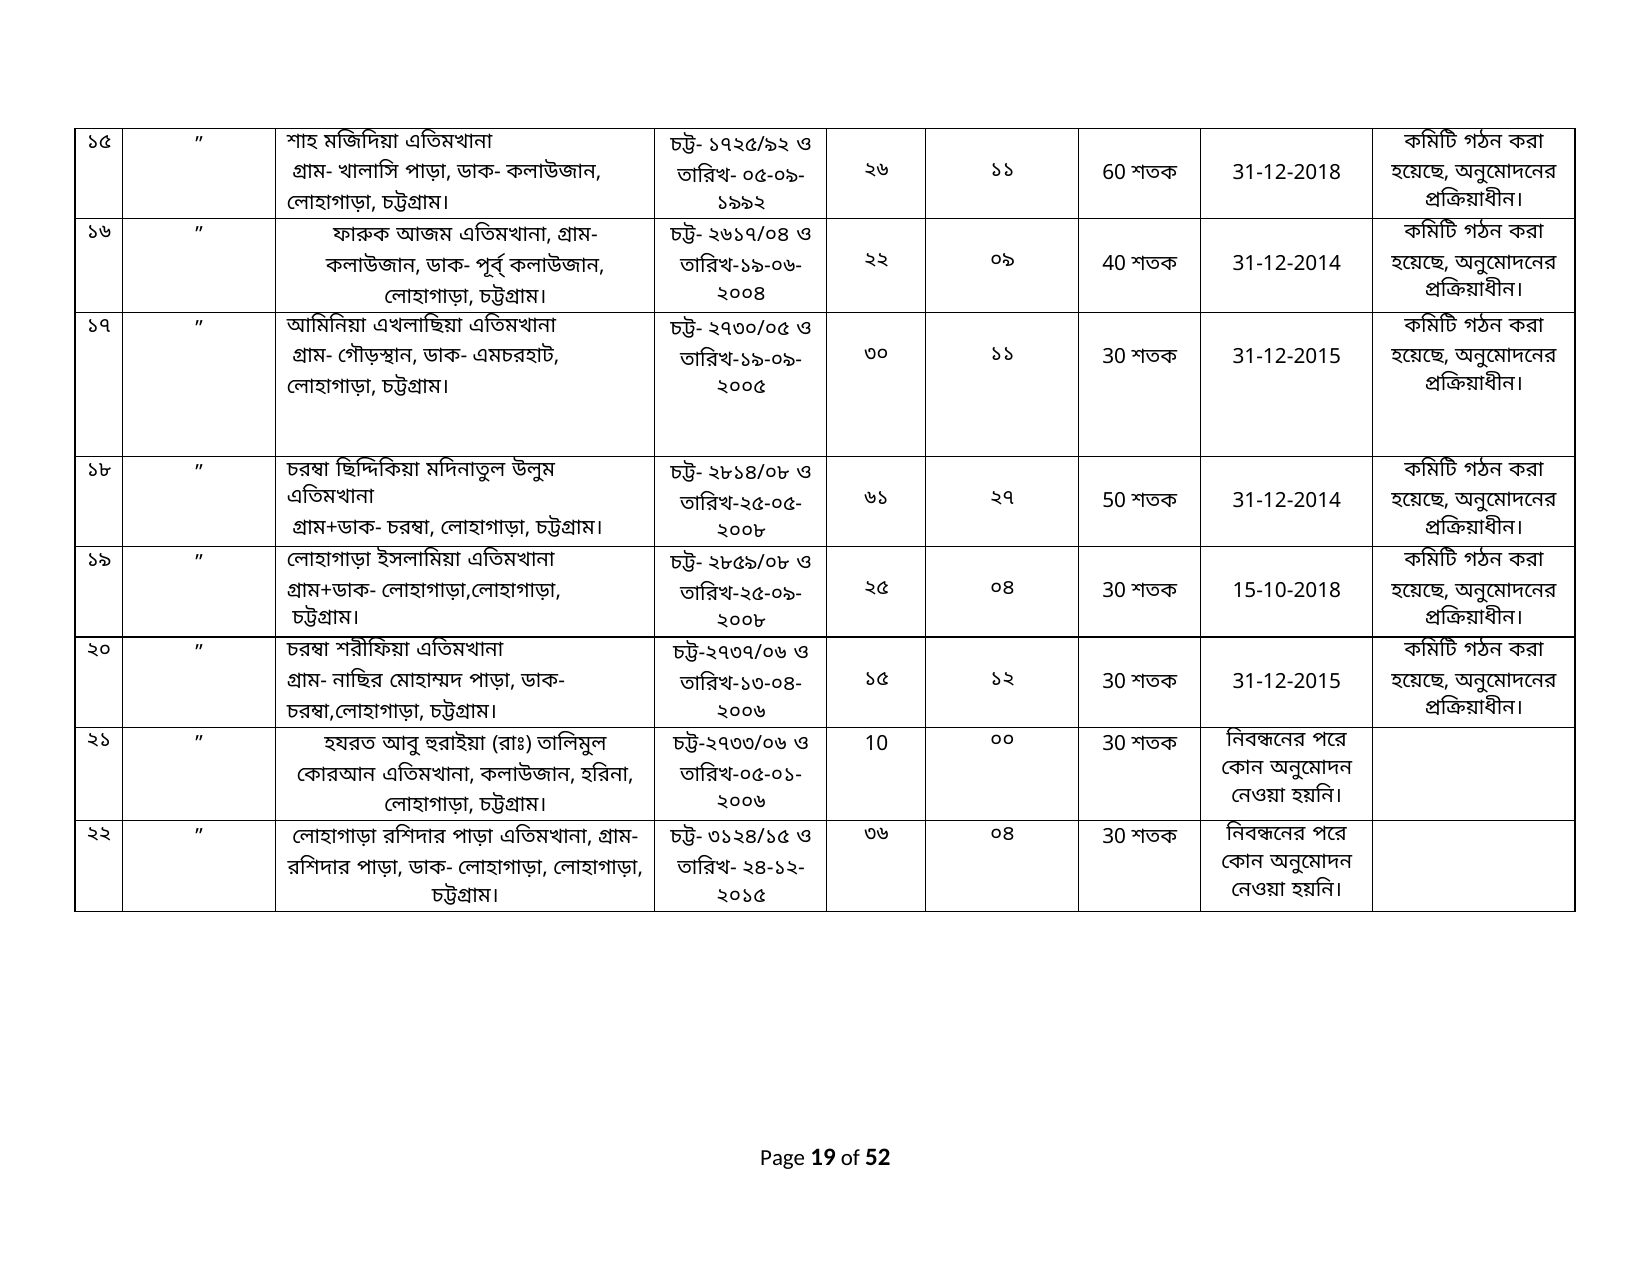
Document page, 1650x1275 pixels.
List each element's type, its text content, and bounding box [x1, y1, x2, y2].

table_header চট্ট- ১৭২৫/৯২ ও তারিখ- ০৫-০৯-১৯৯২ [655, 129, 826, 218]
table_header 31-12-2018 [1201, 129, 1372, 218]
table_cell 30 শতক [1079, 638, 1200, 727]
table_cell চট্ট-২৭৩৭/০৬ ও তারিখ-১৩-০৪- ২০০৬ [655, 638, 826, 727]
table_cell ০৯ [926, 219, 1078, 312]
table_cell নিবন্ধনের পরে কোন অনুমোদন নেওয়া হয়নি। [1201, 728, 1372, 820]
table_cell ৬১ [827, 457, 925, 546]
table_header ” [123, 129, 275, 218]
table_cell 30 শতক [1079, 313, 1200, 456]
table_cell চট্ট- ২৭৩০/০৫ ও তারিখ-১৯-০৯-২০০৫ [655, 313, 826, 456]
table_cell ” [123, 638, 275, 727]
table_cell 31-12-2014 [1201, 219, 1372, 312]
table_cell 31-12-2015 [1201, 638, 1372, 727]
table_cell চট্ট- ২৮৫৯/০৮ ও তারিখ-২৫-০৯-২০০৮ [655, 547, 826, 636]
table_cell নিবন্ধনের পরে কোন অনুমোদন নেওয়া হয়নি। [1201, 821, 1372, 911]
table_header ১১ [926, 129, 1078, 218]
table_cell চট্ট- ২৮১৪/০৮ ও তারিখ-২৫-০৫- ২০০৮ [655, 457, 826, 546]
table_cell ১৬ [76, 219, 122, 312]
table_cell চট্ট-২৭৩৩/০৬ ও তারিখ-০৫-০১-২০০৬ [655, 728, 826, 820]
table_cell কমিটি গঠন করা হয়েছে, অনুমোদনের প্রক্রিয়াধীন। [1373, 638, 1574, 727]
table_cell ১১ [926, 313, 1078, 456]
table_cell আমিনিয়া এখলাছিয়া এতিমখানা গ্রাম- গৌড়স্থান, ডাক- এমচরহাট, লোহাগাড়া, চট্টগ্রাম। [276, 313, 654, 456]
table_cell ফারুক আজম এতিমখানা, গ্রাম- কলাউজান, ডাক- পূর্ব্ কলাউজান, লোহাগাড়া, চট্টগ্রাম। [276, 219, 654, 312]
table_cell ১২ [926, 638, 1078, 727]
table_cell ২২ [76, 821, 122, 911]
table_cell ২৫ [827, 547, 925, 636]
table_cell কমিটি গঠন করা হয়েছে, অনুমোদনের প্রক্রিয়াধীন। [1373, 547, 1574, 636]
table_cell 40 শতক [1079, 219, 1200, 312]
table_header শাহ মজিদিয়া এতিমখানা গ্রাম- খালাসি পাড়া, ডাক- কলাউজান, লোহাগাড়া, চট্টগ্রাম। [276, 129, 654, 218]
table_cell ১৮ [76, 457, 122, 546]
table_cell কমিটি গঠন করা হয়েছে, অনুমোদনের প্রক্রিয়াধীন। [1373, 457, 1574, 546]
table_cell কমিটি গঠন করা হয়েছে, অনুমোদনের প্রক্রিয়াধীন। [1373, 313, 1574, 456]
table_cell 50 শতক [1079, 457, 1200, 546]
table_cell ৩৬ [827, 821, 925, 911]
table_cell ০৪ [926, 821, 1078, 911]
table_cell ” [123, 547, 275, 636]
table_cell ০৪ [926, 547, 1078, 636]
table_cell লোহাগাড়া রশিদার পাড়া এতিমখানা, গ্রাম- রশিদার পাড়া, ডাক- লোহাগাড়া, লোহাগাড়া, চট্টগ্রাম। [276, 821, 654, 911]
table_header কমিটি গঠন করা হয়েছে, অনুমোদনের প্রক্রিয়াধীন। [1373, 129, 1574, 218]
table_cell ৩০ [827, 313, 925, 456]
table_cell ২১ [76, 728, 122, 820]
table_cell ” [123, 821, 275, 911]
table_cell ২৭ [926, 457, 1078, 546]
table_cell 15-10-2018 [1201, 547, 1372, 636]
table_cell 30 শতক [1079, 821, 1200, 911]
table_cell চরম্বা ছিদ্দিকিয়া মদিনাতুল উলুম এতিমখানা গ্রাম+ডাক- চরম্বা, লোহাগাড়া, চট্টগ্রাম। [276, 457, 654, 546]
table_cell 31-12-2015 [1201, 313, 1372, 456]
table_cell ২০ [76, 638, 122, 727]
table_header ২৬ [827, 129, 925, 218]
table_cell ২২ [827, 219, 925, 312]
table_cell 30 শতক [1079, 728, 1200, 820]
table_cell [1373, 728, 1574, 820]
table_cell ১৫ [827, 638, 925, 727]
table_cell 10 [827, 728, 925, 820]
table_cell হযরত আবু হুরাইয়া (রাঃ) তালিমুল কোরআন এতিমখানা, কলাউজান, হরিনা, লোহাগাড়া, চট্টগ্রাম। [276, 728, 654, 820]
table_cell ১৭ [76, 313, 122, 456]
table_cell ০০ [926, 728, 1078, 820]
table_cell চট্ট- ২৬১৭/০৪ ও তারিখ-১৯-০৬-২০০৪ [655, 219, 826, 312]
table_header ১৫ [76, 129, 122, 218]
table_cell ১৯ [76, 547, 122, 636]
table_cell 31-12-2014 [1201, 457, 1372, 546]
table_cell ” [123, 728, 275, 820]
table_cell লোহাগাড়া ইসলামিয়া এতিমখানা গ্রাম+ডাক- লোহাগাড়া,লোহাগাড়া, চট্টগ্রাম। [276, 547, 654, 636]
table_cell ” [123, 457, 275, 546]
table_cell ” [123, 219, 275, 312]
table_cell 30 শতক [1079, 547, 1200, 636]
table_header 60 শতক [1079, 129, 1200, 218]
table_cell ” [123, 313, 275, 456]
table_cell চরম্বা শরীফিয়া এতিমখানা গ্রাম- নাছির মোহাম্মদ পাড়া, ডাক-চরম্বা,লোহাগাড়া, চট্টগ্রাম। [276, 638, 654, 727]
table_cell চট্ট- ৩১২৪/১৫ ও তারিখ- ২৪-১২-২০১৫ [655, 821, 826, 911]
table_cell কমিটি গঠন করা হয়েছে, অনুমোদনের প্রক্রিয়াধীন। [1373, 219, 1574, 312]
table_cell [1373, 821, 1574, 911]
